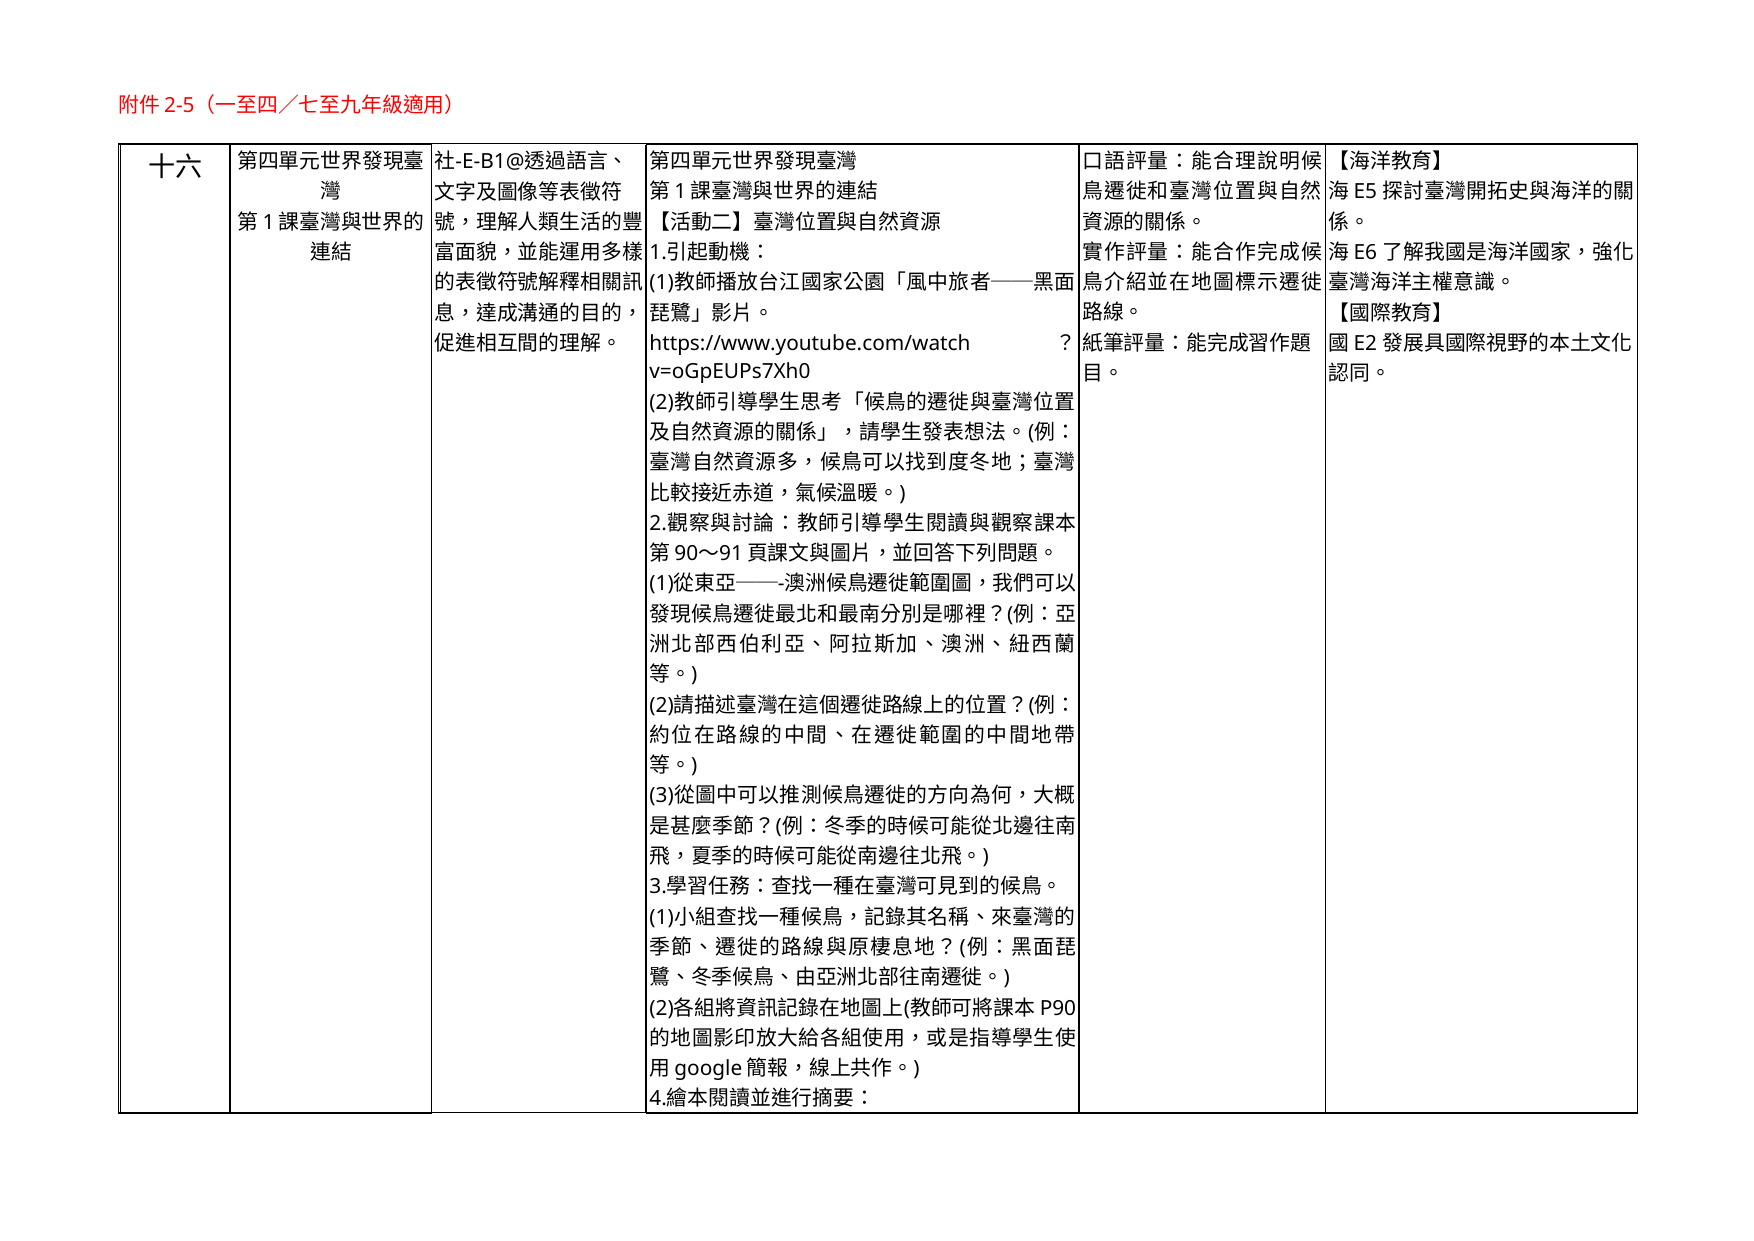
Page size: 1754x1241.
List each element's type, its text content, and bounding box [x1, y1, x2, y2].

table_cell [1326, 145, 1637, 1112]
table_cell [432, 144, 646, 1112]
table_cell 十六 [121, 145, 229, 1112]
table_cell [1080, 145, 1325, 1112]
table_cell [647, 145, 1078, 1112]
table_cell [231, 145, 431, 1112]
